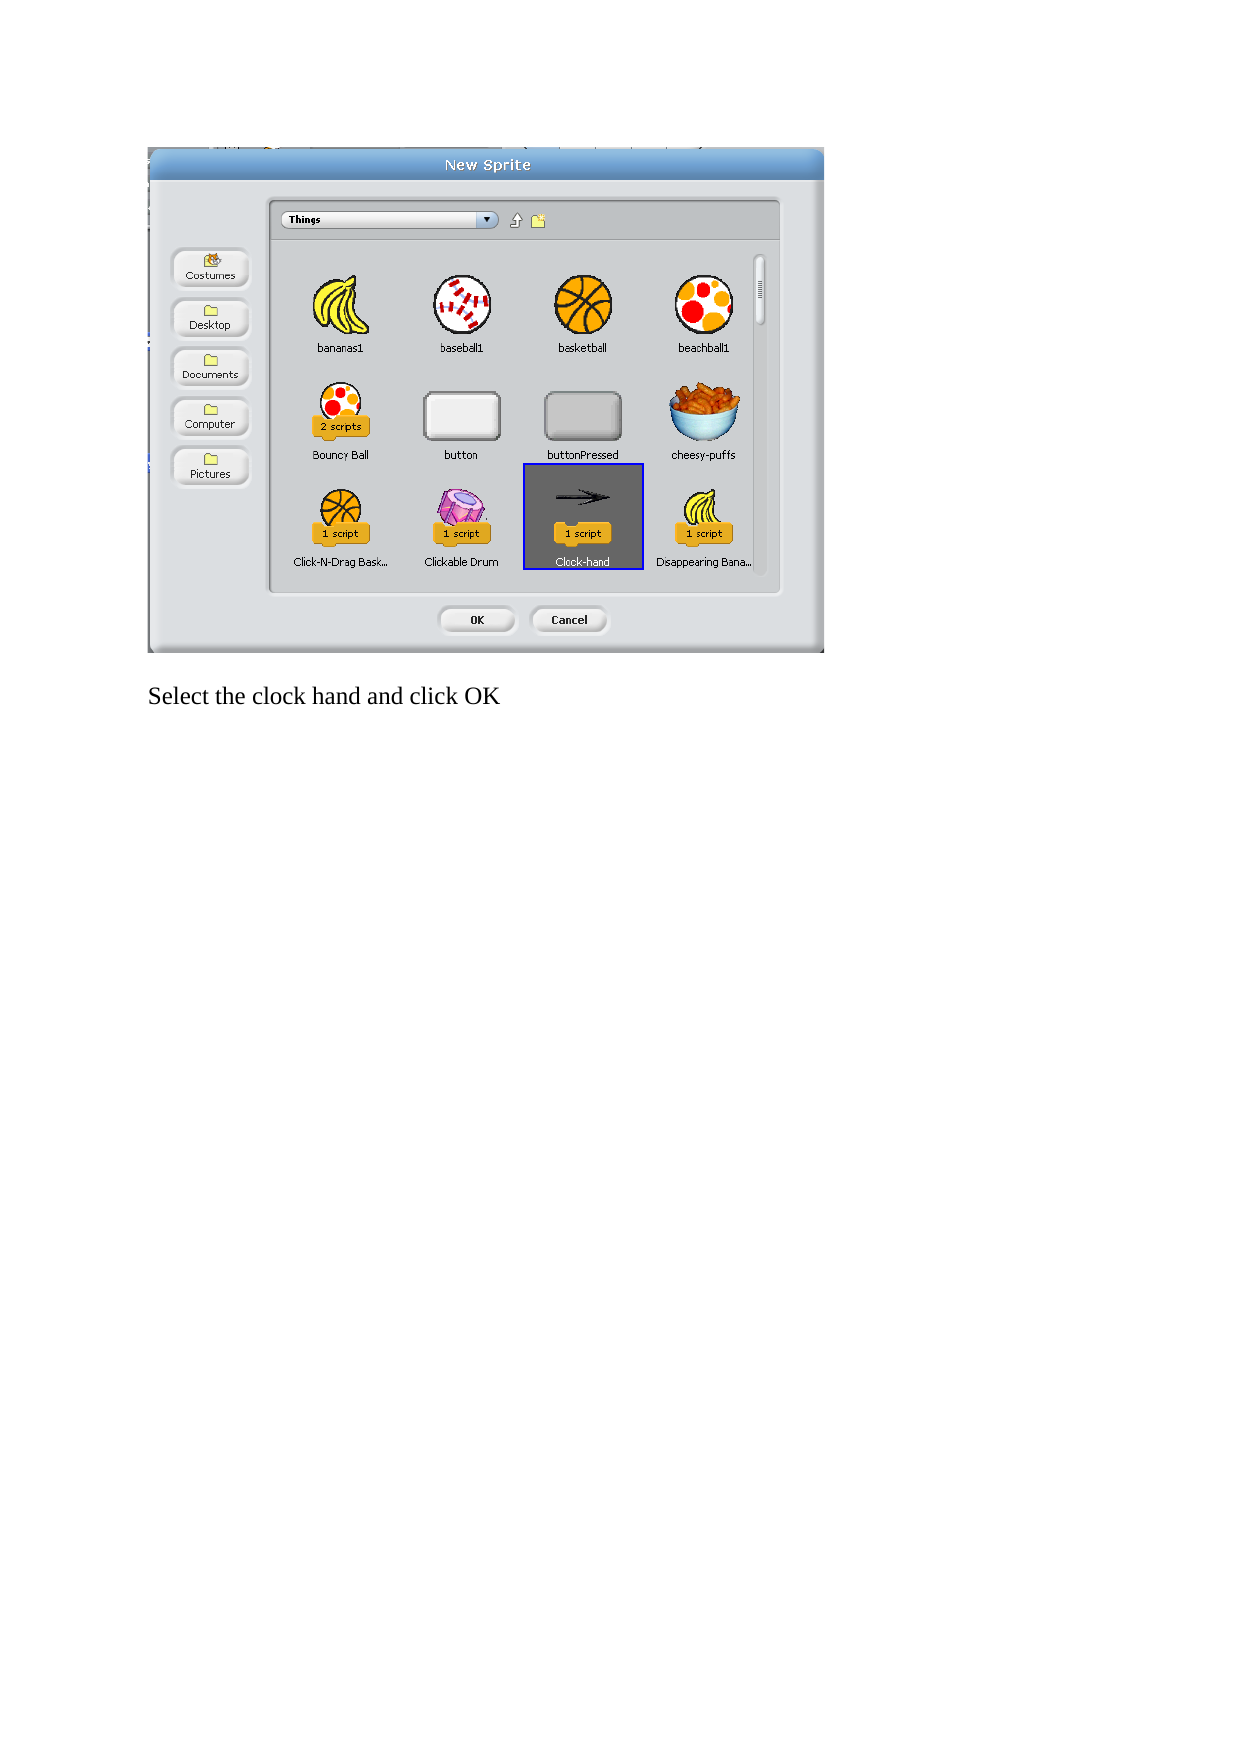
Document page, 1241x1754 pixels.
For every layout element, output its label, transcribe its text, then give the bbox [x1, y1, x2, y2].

text Select the clock hand and click OK [148, 681, 1093, 710]
picture [147, 147, 825, 653]
